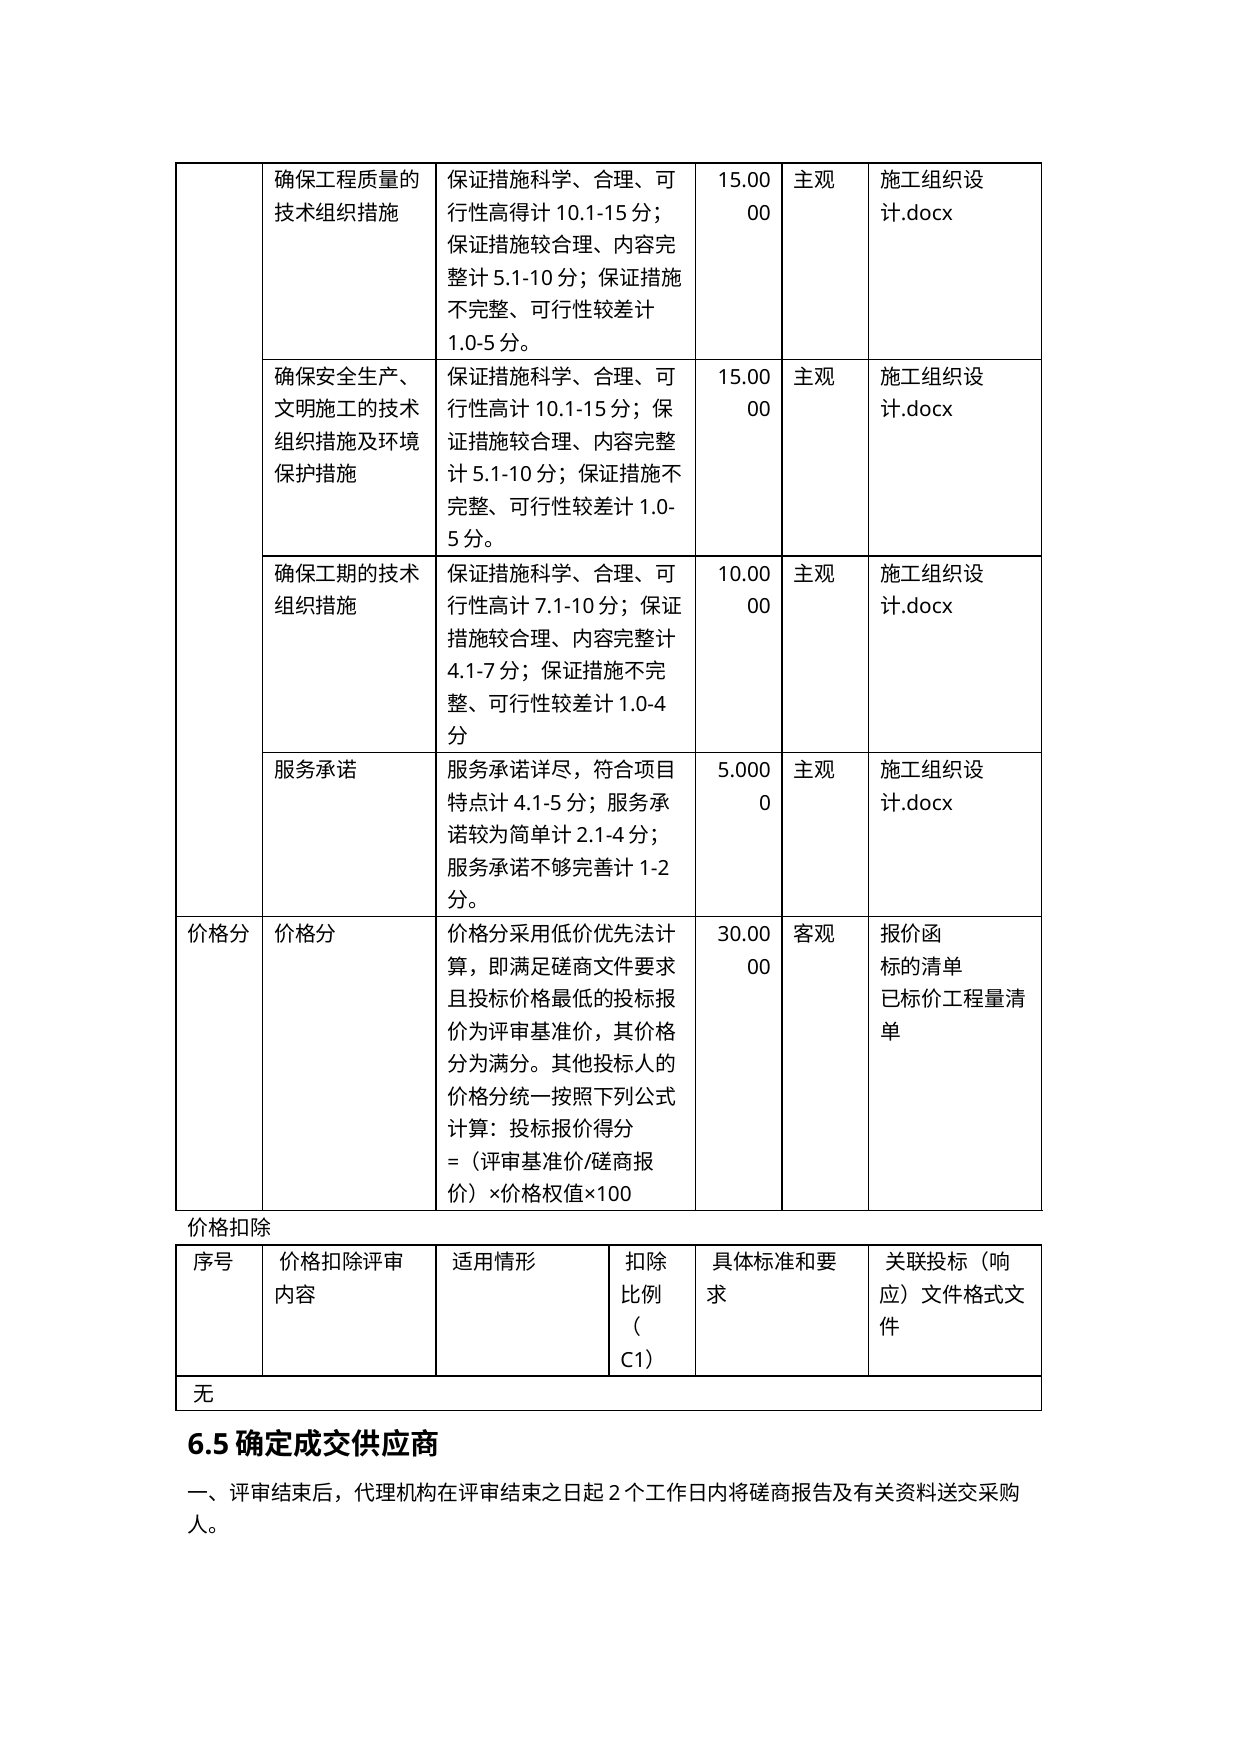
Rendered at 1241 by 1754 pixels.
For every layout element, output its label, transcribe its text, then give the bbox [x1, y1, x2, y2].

table_cell 施工组织设计.docx [869, 557, 1041, 752]
table_header 关联投标（响应）文件格式文件 [869, 1246, 1041, 1375]
table_cell 客观 [783, 917, 868, 1210]
table_cell 10.0000 [696, 557, 781, 752]
table_cell 主观 [783, 360, 868, 555]
table_cell 保证措施科学、合理、可行性高计10.1-15分；保证措施较合理、内容完整计5.1-10分；保证措施不完整、可行性较差计1.0-5分。 [437, 360, 695, 555]
table_cell 15.0000 [696, 164, 781, 358]
table_cell 服务承诺 [263, 753, 435, 916]
table_header 扣除比例（C1） [610, 1246, 695, 1375]
table_cell 15.0000 [696, 360, 781, 555]
table_cell 确保安全生产、文明施工的技术组织措施及环境保护措施 [263, 360, 435, 555]
table_cell 主观 [783, 557, 868, 752]
table_header 适用情形 [437, 1246, 608, 1375]
text 6.5确定成交供应商 [187, 1411, 1053, 1476]
table_cell 5.0000 [696, 753, 781, 916]
table_cell 保证措施科学、合理、可行性高计7.1-10分；保证措施较合理、内容完整计4.1-7分；保证措施不完整、可行性较差计1.0-4分 [437, 557, 695, 752]
text 一、评审结束后，代理机构在评审结束之日起2个工作日内将磋商报告及有关资料送交采购人。 [187, 1476, 1053, 1541]
text 价格扣除 [187, 1211, 1053, 1244]
table_cell 施工组织设计.docx [869, 164, 1041, 358]
table_header 具体标准和要求 [696, 1246, 868, 1375]
table_header 价格扣除评审内容 [263, 1246, 435, 1375]
table_cell 保证措施科学、合理、可行性高得计10.1-15分；保证措施较合理、内容完整计5.1-10分；保证措施不完整、可行性较差计1.0-5分。 [437, 164, 695, 358]
table_cell 施工组织设计.docx [869, 360, 1041, 555]
table_cell 无 [177, 1377, 1041, 1409]
table_cell 报价函 标的清单 已标价工程量清单 [869, 917, 1041, 1210]
table_cell 价格分采用低价优先法计算，即满足磋商文件要求且投标价格最低的投标报价为评审基准价，其价格分为满分。其他投标人的价格分统一按照下列公式计算：投标报价得分=（评审基准价/磋商报价）×价格权值×100 [437, 917, 695, 1210]
table_cell 施工组织设计.docx [869, 753, 1041, 916]
table_cell 价格分 [263, 917, 435, 1210]
table_header 序号 [177, 1246, 262, 1375]
table_cell 主观 [783, 753, 868, 916]
table_cell 确保工期的技术组织措施 [263, 557, 435, 752]
table_cell 确保工程质量的技术组织措施 [263, 164, 435, 358]
table_cell 服务承诺详尽，符合项目特点计4.1-5分；服务承诺较为简单计2.1-4分；服务承诺不够完善计1-2分。 [437, 753, 695, 916]
table_cell 主观 [783, 164, 868, 358]
table_cell 价格分 [177, 917, 262, 1210]
table_cell 30.0000 [696, 917, 781, 1210]
